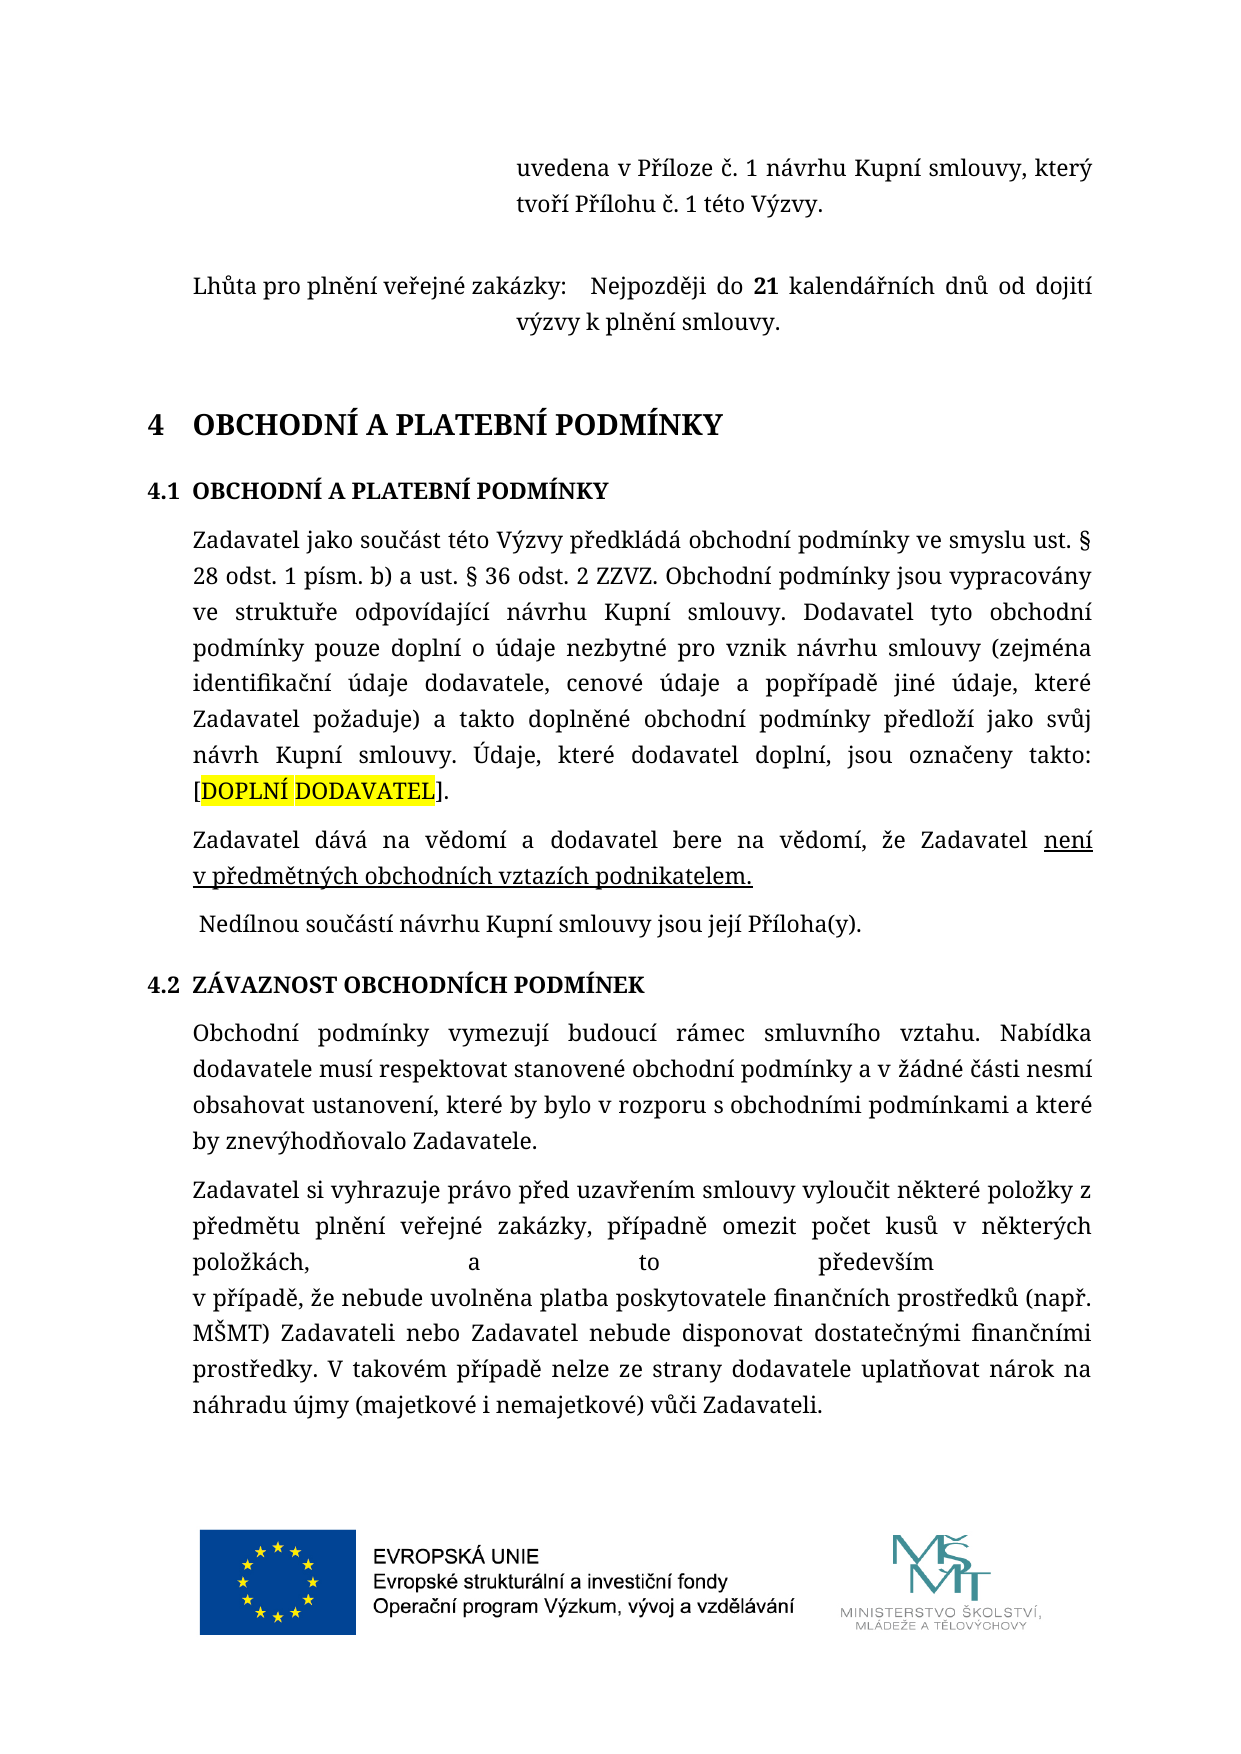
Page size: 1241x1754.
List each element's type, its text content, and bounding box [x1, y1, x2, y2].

text Lhůta pro plnění veřejné zakázky: Nejpozději do 21 kalendářních dnů od dojití výzvy k plnění smlouvy. [193, 270, 1093, 337]
text Nedílnou součástí návrhu Kupní smlouvy jsou její Příloha(y). [193, 908, 1093, 939]
text Zadavatel jako součást této Výzvy předkládá obchodní podmínky ve smyslu ust. § 28 odst. 1 písm. b) a ust. § 36 odst. 2 ZZVZ. Obchodní podmínky jsou vypracovány ve struktuře odpovídající návrhu Kupní smlouvy. Dodavatel tyto obchodní podmínky pouze doplní o údaje nezbytné pro vznik návrhu smlouvy (zejména identifikační údaje dodavatele, cenové údaje a popřípadě jiné údaje, které Zadavatel požaduje) a takto doplněné obchodní podmínky předloží jako svůj návrh Kupní smlouvy. Údaje, které dodavatel doplní, jsou označeny takto: [DOPLNÍ DODAVATEL]. [193, 524, 1093, 806]
subtitle 4.2 ZÁVAZNOST OBCHODNÍCH PODMÍNEK [147, 969, 1093, 1000]
text Zadavatel dává na vědomí a dodavatel bere na vědomí, že Zadavatel není v předmětných obchodních vztazích podnikatelem. [193, 824, 1093, 891]
picture [147, 1477, 1093, 1687]
text Zadavatel si vyhrazuje právo před uzavřením smlouvy vyloučit některé položky z předmětu plnění veřejné zakázky, případně omezit počet kusů v některých položkách, a to především v případě, že nebude uvolněna platba poskytovatele finančních prostředků (např. MŠMT) Zadavateli nebo Zadavatel nebude disponovat dostatečnými finančními prostředky. V takovém případě nelze ze strany dodavatele uplatňovat nárok na náhradu újmy (majetkové i nemajetkové) vůči Zadavateli. [192, 1174, 1093, 1421]
subtitle 4 OBCHODNÍ A PLATEBNÍ PODMÍNKY [148, 404, 1093, 444]
text Obchodní podmínky vymezují budoucí rámec smluvního vztahu. Nabídka dodavatele musí respektovat stanovené obchodní podmínky a v žádné části nesmí obsahovat ustanovení, které by bylo v rozporu s obchodními podmínkami a které by znevýhodňovalo Zadavatele. [192, 1017, 1093, 1156]
subtitle 4.1 OBCHODNÍ A PLATEBNÍ PODMÍNKY [147, 475, 1093, 506]
